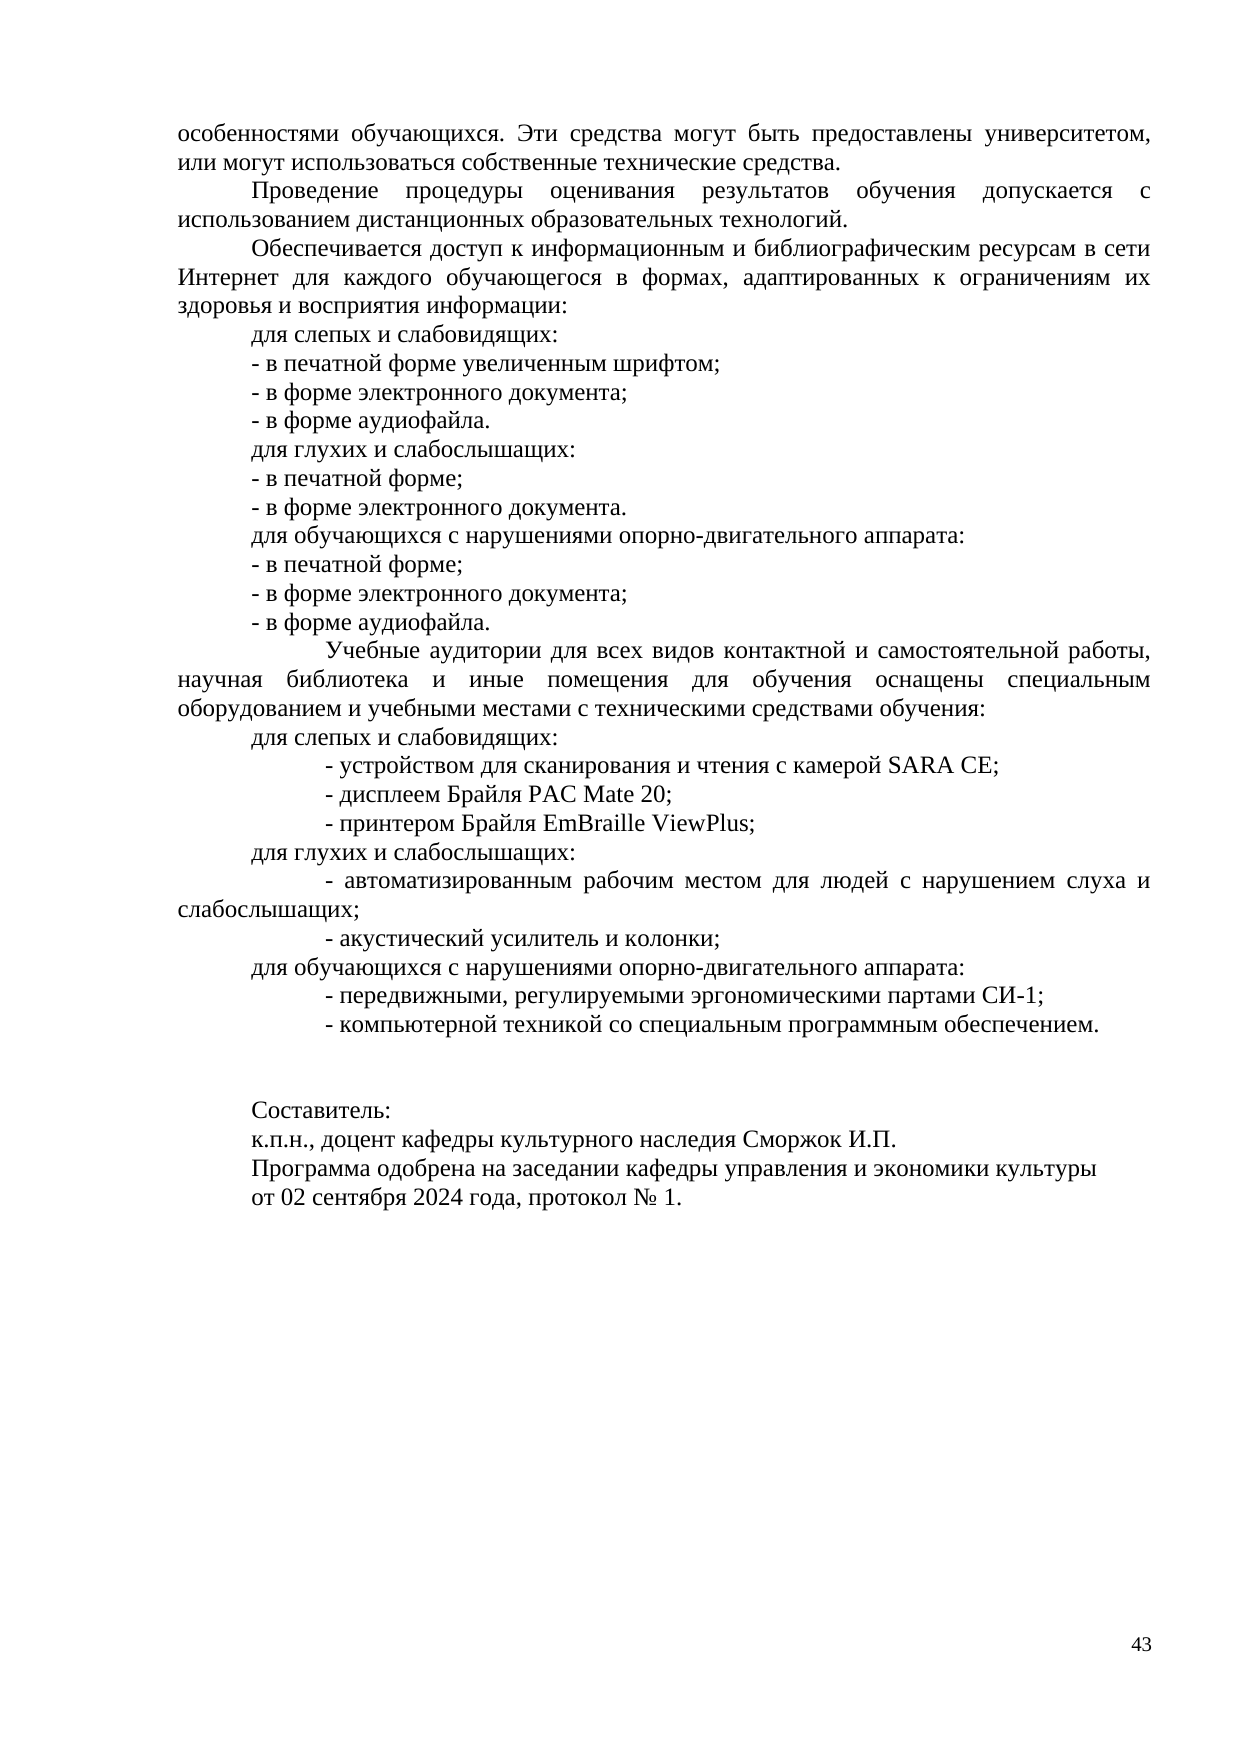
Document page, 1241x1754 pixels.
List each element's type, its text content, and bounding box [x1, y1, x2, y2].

text Учебные аудитории для всех видов контактной и самостоятельной работы, научная библиотека и иные помещения для обучения оснащены специальным оборудованием и учебными местами с техническими средствами обучения: [177, 636, 1152, 722]
text для обучающихся с нарушениями опорно-двигательного аппарата: [177, 521, 1152, 549]
text для глухих и слабослышащих: [177, 837, 1152, 866]
text - компьютерной техникой со специальным программным обеспечением. [177, 1009, 1152, 1038]
text - в форме аудиофайла. [177, 406, 1152, 434]
text - передвижными, регулируемыми эргономическими партами СИ-1; [177, 981, 1152, 1009]
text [177, 118, 1152, 176]
text Проведение процедуры оценивания результатов обучения допускается с использованием дистанционных образовательных технологий. [177, 176, 1152, 233]
text для слепых и слабовидящих: [177, 722, 1152, 751]
text - акустический усилитель и колонки; [177, 923, 1152, 952]
text для слепых и слабовидящих: [177, 319, 1152, 348]
text от 02 сентября 2024 года, протокол № 1. [177, 1182, 1152, 1211]
text - в форме аудиофайла. [177, 607, 1152, 636]
text - в форме электронного документа; [177, 578, 1152, 607]
text Обеспечивается доступ к информационным и библиографическим ресурсам в сети Интернет для каждого обучающегося в формах, адаптированных к ограничениям их здоровья и восприятия информации: [177, 233, 1152, 319]
text - устройством для сканирования и чтения с камерой SARA CE; [177, 751, 1152, 779]
text Программа одобрена на заседании кафедры управления и экономики культуры [177, 1153, 1152, 1182]
text - в печатной форме; [177, 463, 1152, 492]
text - принтером Брайля EmBraille ViewPlus; [177, 808, 1152, 837]
text для глухих и слабослышащих: [177, 434, 1152, 463]
text - дисплеем Брайля PAC Mate 20; [177, 779, 1152, 808]
text - в форме электронного документа. [177, 492, 1152, 521]
text - в печатной форме; [177, 549, 1152, 578]
text к.п.н., доцент кафедры культурного наследия Сморжок И.П. [177, 1124, 1152, 1153]
text для обучающихся с нарушениями опорно-двигательного аппарата: [177, 952, 1152, 981]
text - в печатной форме увеличенным шрифтом; [177, 348, 1152, 377]
text - в форме электронного документа; [177, 377, 1152, 406]
text Составитель: [177, 1096, 1152, 1124]
text - автоматизированным рабочим местом для людей с нарушением слуха и слабослышащих; [177, 866, 1152, 923]
